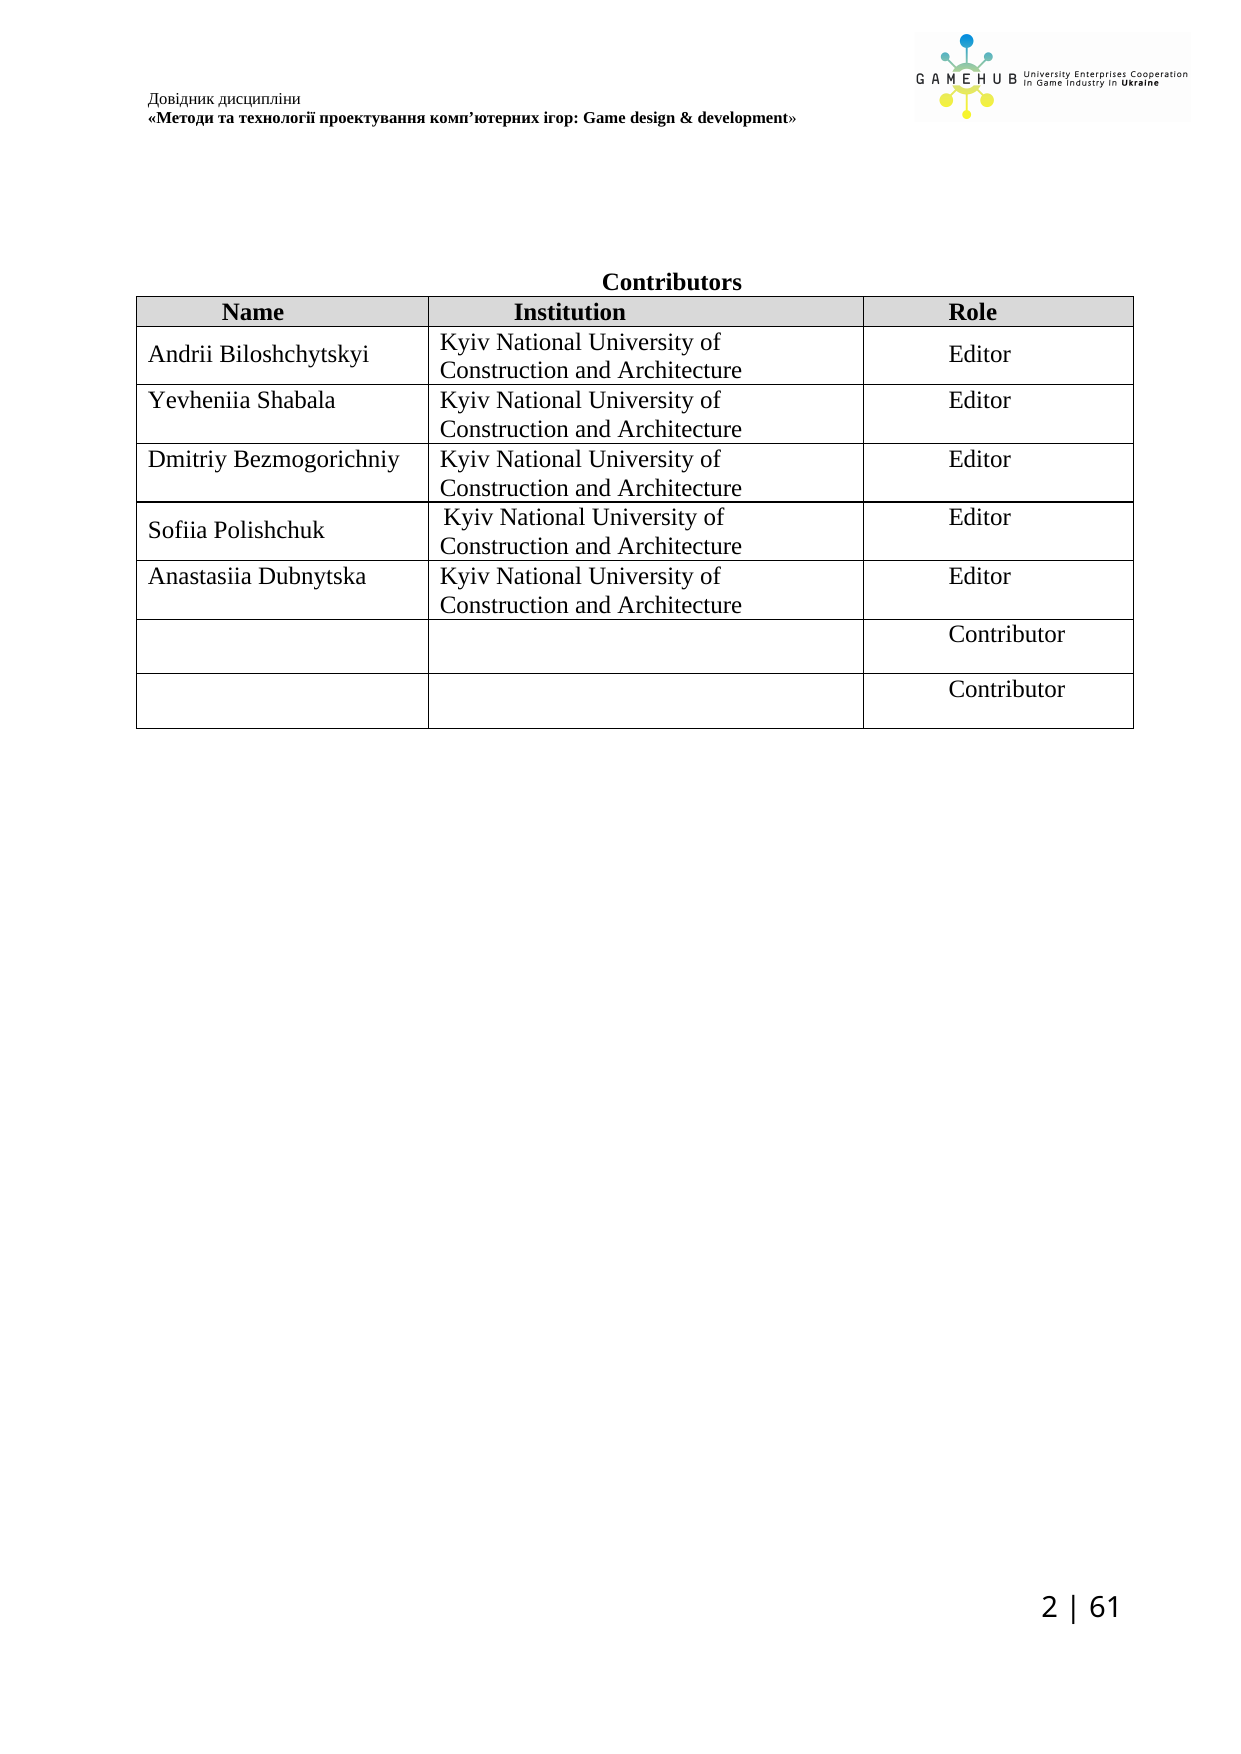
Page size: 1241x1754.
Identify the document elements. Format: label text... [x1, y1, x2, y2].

table_cell Anastasiia Dubnytska [137, 561, 428, 618]
table_cell [429, 620, 863, 673]
picture [914, 32, 1192, 122]
table_cell Kyiv National University of Construction and Architecture [429, 561, 863, 618]
table_cell Kyiv National University of Construction and Architecture [429, 385, 863, 443]
table_cell Kyiv National University of Construction and Architecture [429, 503, 863, 560]
table_cell Dmitriy Bezmogorichniy [137, 444, 428, 501]
table_cell Editor [864, 503, 1133, 560]
table_cell [137, 620, 428, 673]
table_header Institution [429, 297, 863, 326]
table_cell Editor [864, 327, 1133, 384]
table_cell Andrii Biloshchytskyi [137, 327, 428, 384]
table_cell Yevheniia Shabala [137, 385, 428, 443]
table_cell Kyiv National University of Construction and Architecture [429, 327, 863, 384]
table_header Name [137, 297, 428, 326]
table_cell Editor [864, 385, 1133, 443]
table_header Role [864, 297, 1133, 326]
table_cell Contributor [864, 674, 1133, 728]
table_cell [137, 674, 428, 728]
table_cell Editor [864, 561, 1133, 618]
table_cell Editor [864, 444, 1133, 501]
title Contributors [148, 267, 1122, 296]
table_cell Contributor [864, 620, 1133, 673]
table_cell Sofiia Polishchuk [137, 503, 428, 560]
table_cell [429, 674, 863, 728]
table_cell Kyiv National University of Construction and Architecture [429, 444, 863, 501]
